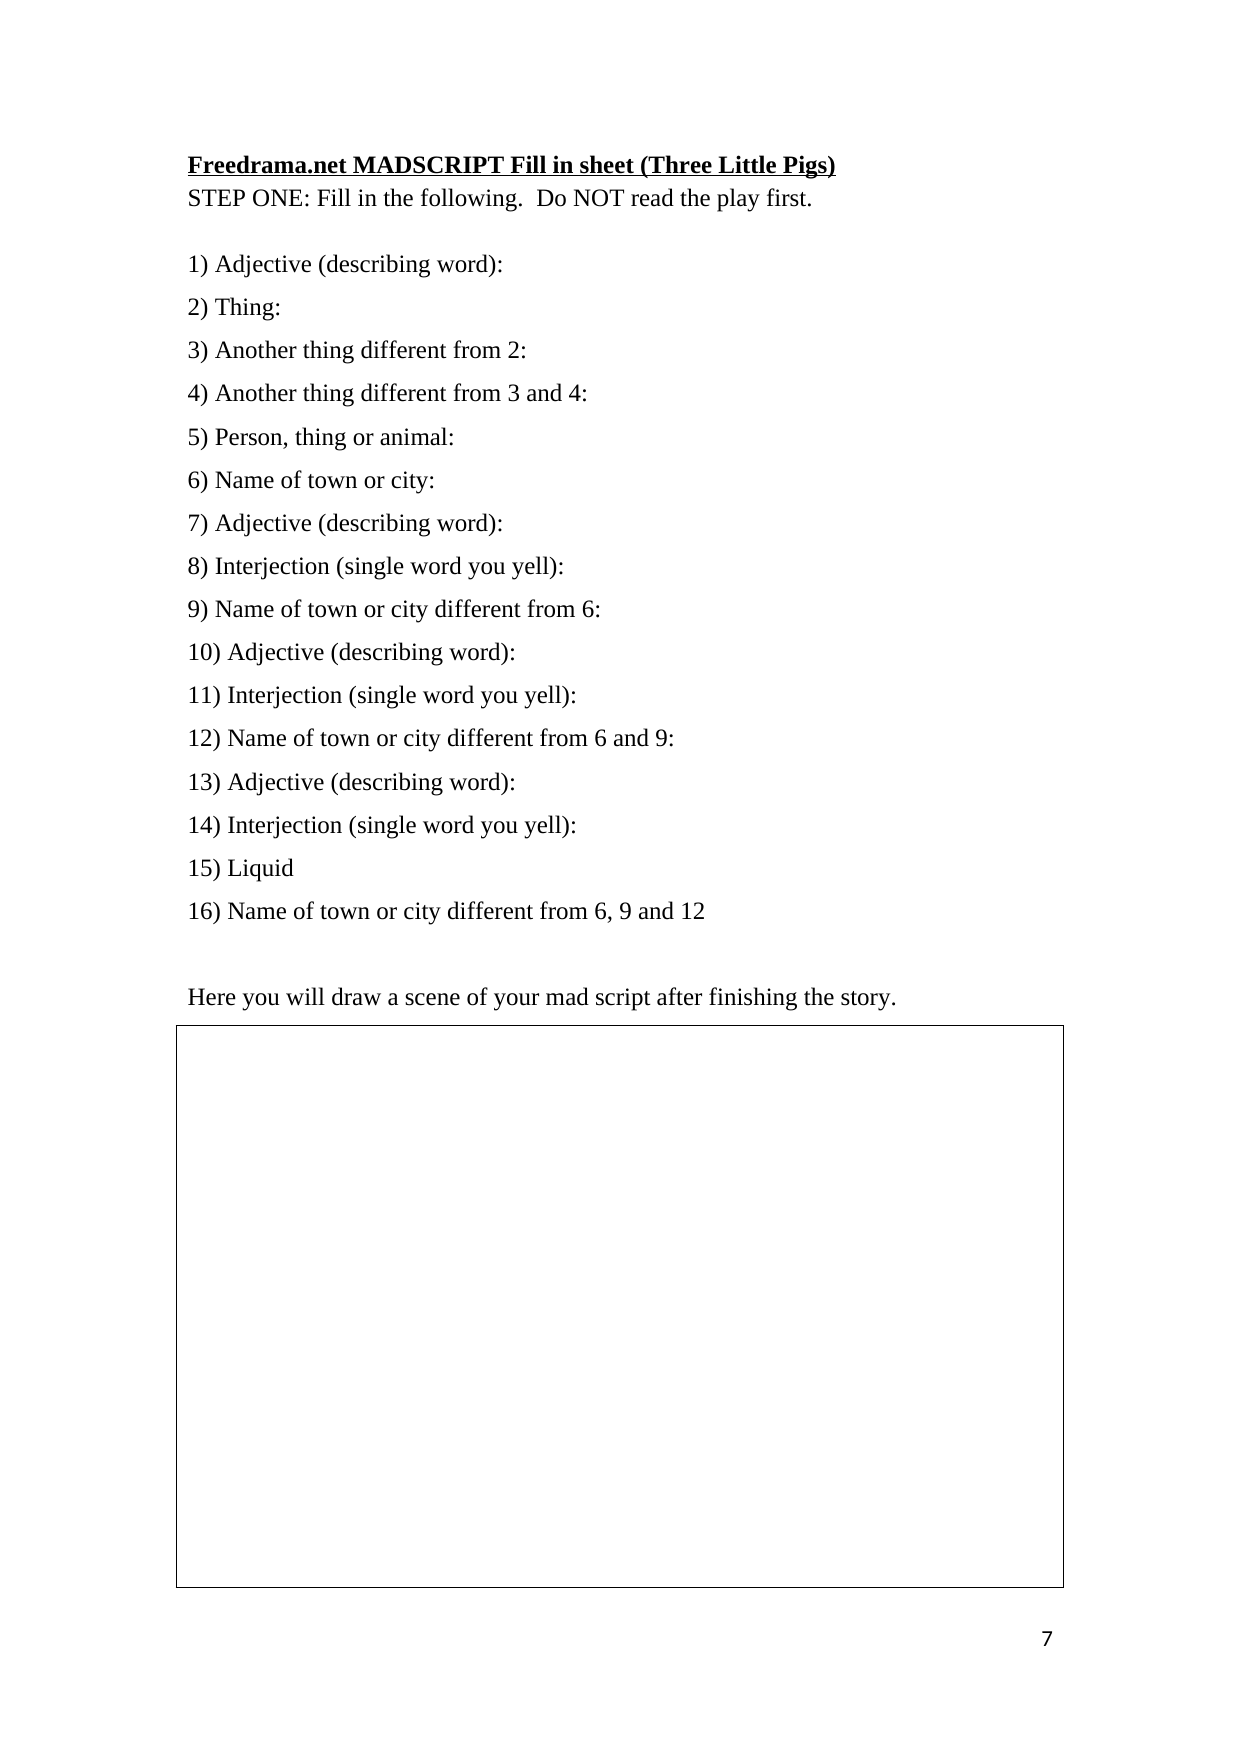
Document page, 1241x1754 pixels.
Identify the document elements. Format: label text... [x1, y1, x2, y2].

text 4) Another thing different from 3 and 4: [187, 378, 1053, 407]
text 6) Name of town or city: [187, 465, 1053, 493]
text 15) Liquid [187, 853, 1053, 882]
text 9) Name of town or city different from 6: [187, 594, 1053, 623]
text 16) Name of town or city different from 6, 9 and 12 [187, 896, 1053, 925]
text 12) Name of town or city different from 6 and 9: [187, 723, 1053, 752]
table_header [177, 1026, 1063, 1587]
text 2) Thing: [187, 292, 1053, 321]
text STEP ONE: Fill in the following. Do NOT read the play first. [187, 183, 1053, 212]
text 14) Interjection (single word you yell): [187, 810, 1053, 838]
text Here you will draw a scene of your mad script after finishing the story. [187, 982, 1053, 1011]
text 1) Adjective (describing word): [187, 249, 1053, 278]
text 10) Adjective (describing word): [187, 637, 1053, 666]
text Freedrama.net MADSCRIPT Fill in sheet (Three Little Pigs) [187, 150, 1053, 179]
text 11) Interjection (single word you yell): [187, 680, 1053, 709]
text 8) Interjection (single word you yell): [187, 551, 1053, 580]
text 5) Person, thing or animal: [187, 422, 1053, 450]
text 7) Adjective (describing word): [187, 508, 1053, 537]
text 3) Another thing different from 2: [187, 335, 1053, 364]
text 13) Adjective (describing word): [187, 767, 1053, 795]
